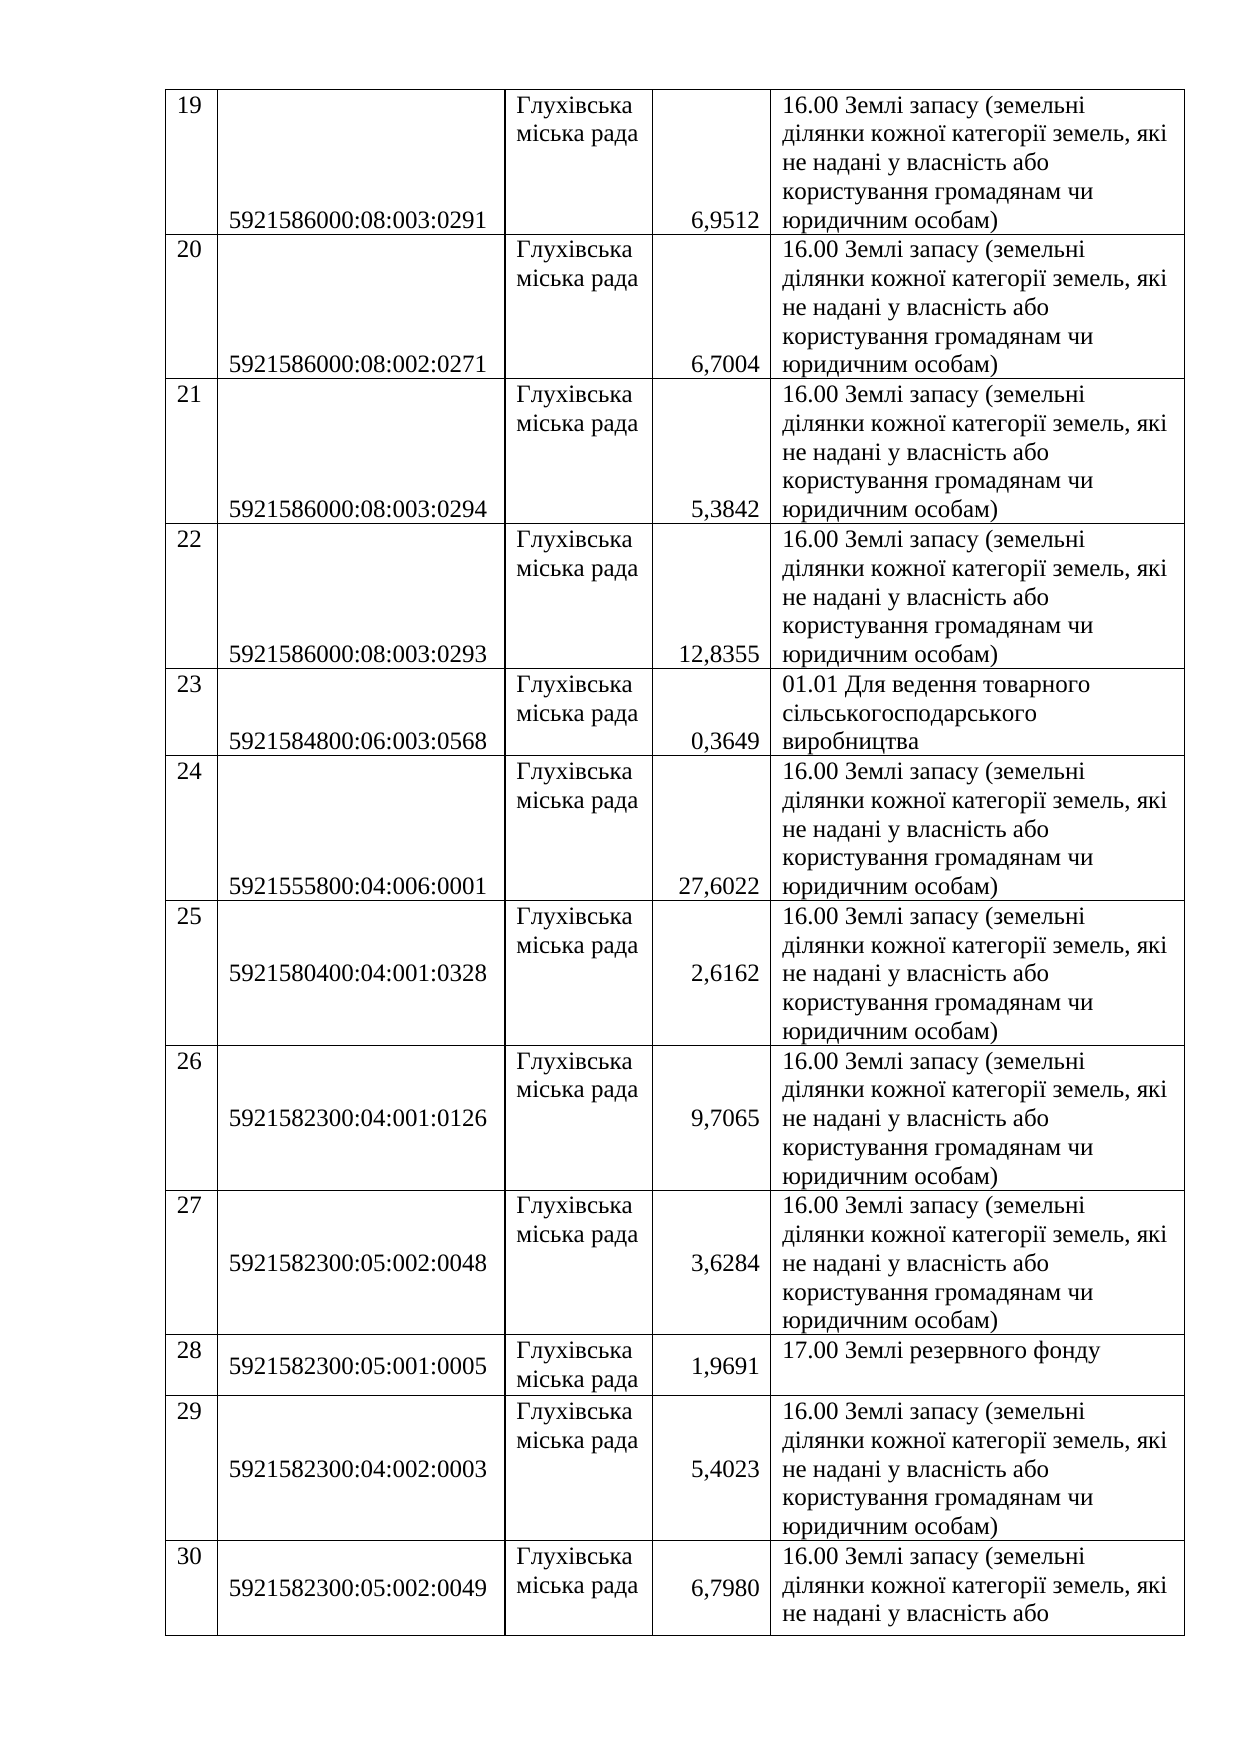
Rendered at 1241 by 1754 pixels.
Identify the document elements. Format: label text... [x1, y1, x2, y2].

table_cell 16.00 Землі запасу (земельні ділянки кожної категорії земель, які не надані у власність або користування громадянам чи юридичним особам) [771, 901, 1184, 1045]
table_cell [506, 90, 652, 233]
table_cell 16.00 Землі запасу (земельні ділянки кожної категорії земель, які не надані у власність або користування громадянам чи юридичним особам) [771, 1191, 1184, 1334]
table_cell 01.01 Для ведення товарного сільськогосподарського виробництва [771, 669, 1184, 755]
table_cell 6,7980 [653, 1541, 770, 1635]
table_cell 24 [166, 756, 217, 900]
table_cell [218, 1541, 504, 1635]
table_cell 5921580400:04:001:0328 [218, 901, 504, 1045]
table_cell Глухівська міська рада [506, 756, 652, 900]
table_cell 16.00 Землі запасу (земельні ділянки кожної категорії земель, які не надані у власність або користування громадянам чи юридичним особам) [771, 1396, 1184, 1540]
table_cell Глухівська міська рада [506, 1335, 652, 1395]
table_cell 27 [166, 1191, 217, 1334]
table_cell 5921586000:08:002:0271 [218, 235, 504, 378]
table_cell Глухівська міська рада [506, 379, 652, 523]
table_cell 28 [166, 1335, 217, 1395]
table_cell 5921586000:08:003:0293 [218, 524, 504, 668]
table_cell 19 [166, 90, 217, 233]
table_cell 5,3842 [653, 379, 770, 523]
table_cell Глухівська міська рада [506, 1046, 652, 1189]
table_cell 6,9512 [653, 90, 770, 233]
table_cell 16.00 Землі запасу (земельні ділянки кожної категорії земель, які не надані у власність або користування громадянам чи юридичним особам) [771, 235, 1184, 378]
table_cell 5921582300:04:002:0003 [218, 1396, 504, 1540]
table_cell 1,9691 [653, 1335, 770, 1395]
table_cell Глухівська міська рада [506, 524, 652, 668]
table_cell 16.00 Землі запасу (земельні ділянки кожної категорії земель, які не надані у власність або користування громадянам чи юридичним особам) [771, 756, 1184, 900]
table_cell 21 [166, 379, 217, 523]
table_cell Глухівська міська рада [506, 1396, 652, 1540]
table_cell 29 [166, 1396, 217, 1540]
table_cell 16.00 Землі запасу (земельні ділянки кожної категорії земель, які не надані у власність або користування громадянам чи юридичним особам) [771, 524, 1184, 668]
table_cell 5921582300:05:001:0005 [218, 1335, 504, 1395]
table_cell 30 [166, 1541, 217, 1635]
table_cell 6,7004 [653, 235, 770, 378]
table_cell Глухівська міська рада [506, 235, 652, 378]
table_cell 20 [166, 235, 217, 378]
table_cell 26 [166, 1046, 217, 1189]
table_cell 3,6284 [653, 1191, 770, 1334]
table_cell 5921582300:05:002:0048 [218, 1191, 504, 1334]
table_cell 17.00 Землі резервного фонду [771, 1335, 1184, 1395]
table_cell 25 [166, 901, 217, 1045]
table_cell 16.00 Землі запасу (земельні ділянки кожної категорії земель, які не надані у власність або користування громадянам чи юридичним особам) [771, 379, 1184, 523]
table_cell 16.00 Землі запасу (земельні ділянки кожної категорії земель, які не надані у власність або користування громадянам чи юридичним особам) [771, 1046, 1184, 1189]
table_cell 2,6162 [653, 901, 770, 1045]
table_cell 9,7065 [653, 1046, 770, 1189]
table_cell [506, 1541, 652, 1635]
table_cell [771, 1541, 1184, 1635]
table_cell 5921584800:06:003:0568 [218, 669, 504, 755]
table_cell 5921555800:04:006:0001 [218, 756, 504, 900]
table_cell 22 [166, 524, 217, 668]
table_cell 5921586000:08:003:0291 [218, 90, 504, 233]
table_cell 5921586000:08:003:0294 [218, 379, 504, 523]
table_cell 5921582300:04:001:0126 [218, 1046, 504, 1189]
table_cell 5,4023 [653, 1396, 770, 1540]
table_cell Глухівська міська рада [506, 901, 652, 1045]
table_cell Глухівська міська рада [506, 669, 652, 755]
table_cell 0,3649 [653, 669, 770, 755]
table_cell 27,6022 [653, 756, 770, 900]
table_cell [771, 90, 1184, 233]
table_cell Глухівська міська рада [506, 1191, 652, 1334]
table_cell 23 [166, 669, 217, 755]
table_cell 12,8355 [653, 524, 770, 668]
